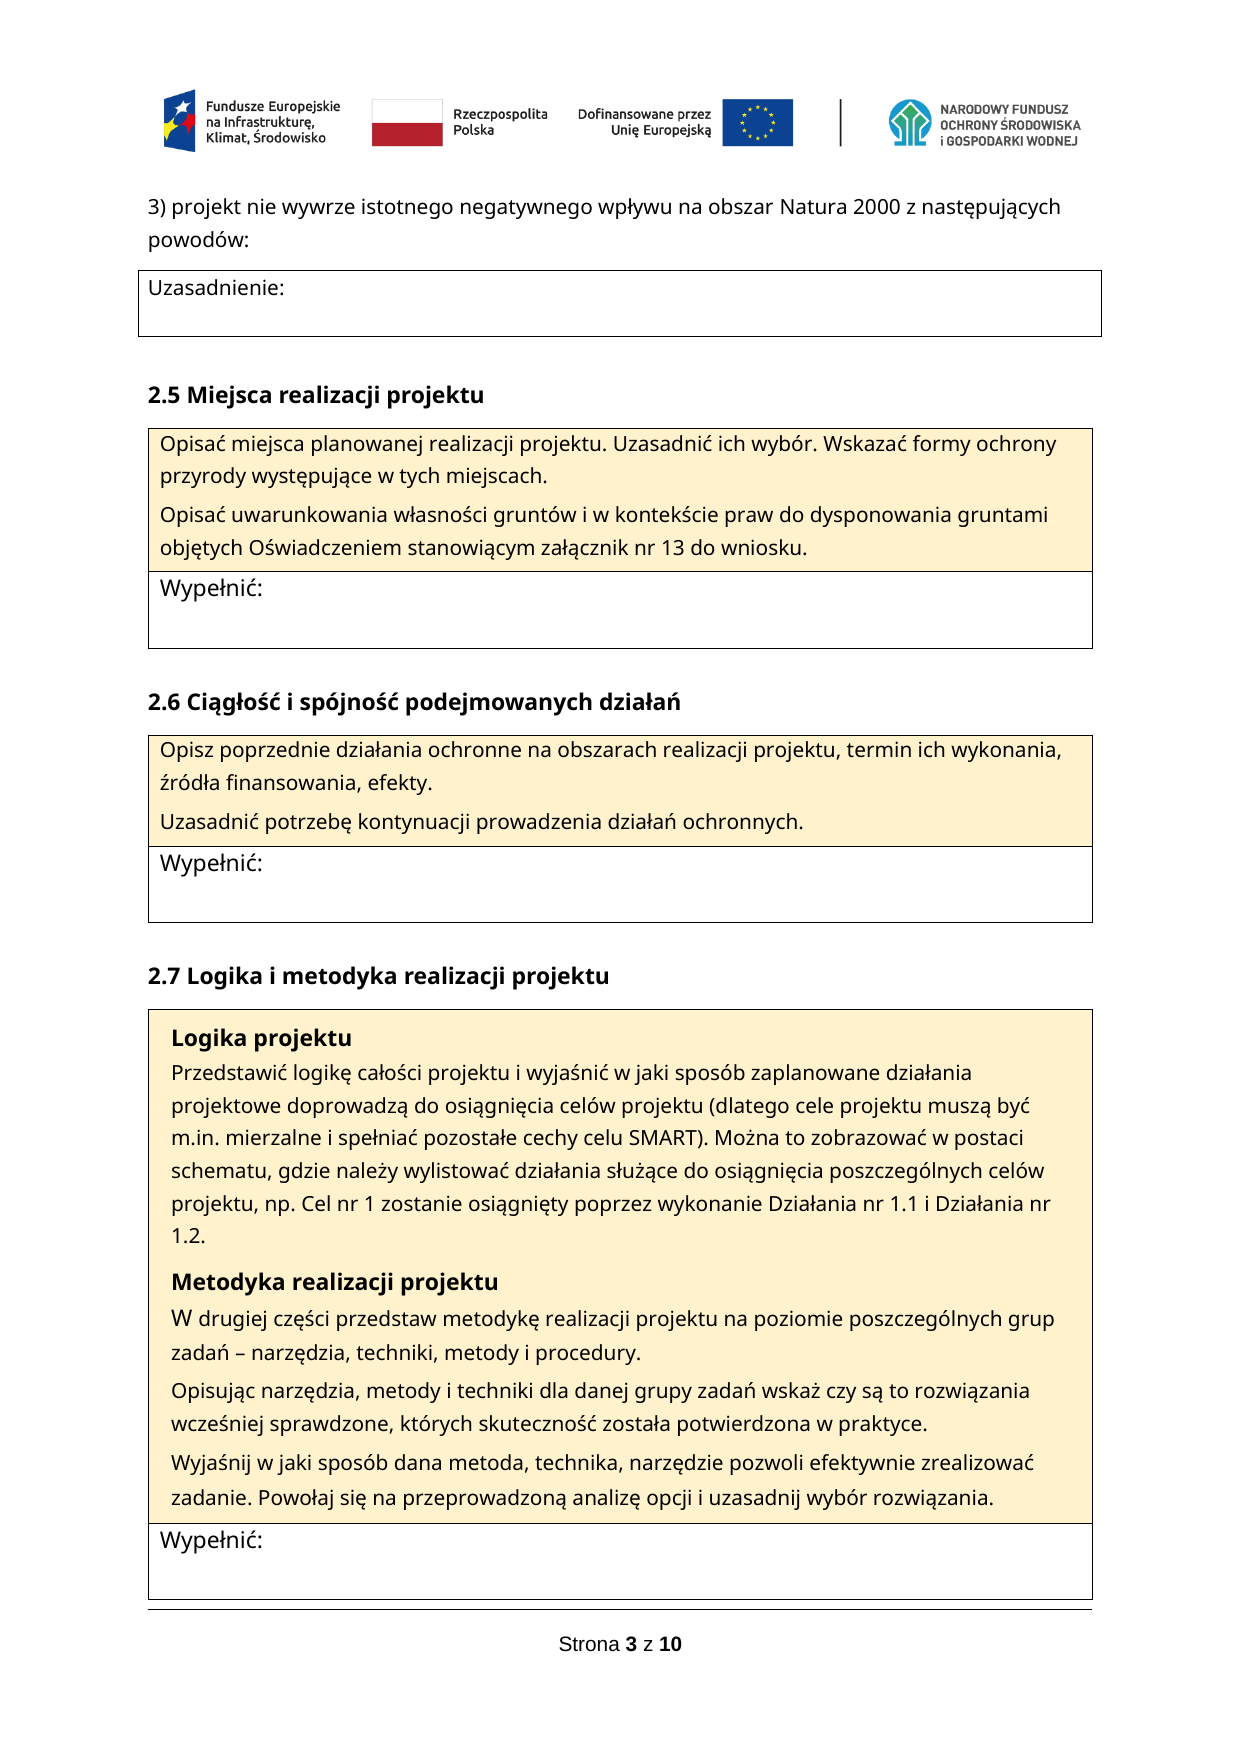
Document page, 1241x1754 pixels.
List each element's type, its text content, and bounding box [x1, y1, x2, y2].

text Uzasadnienie: [139, 271, 1101, 302]
table_cell Wypełnić: [149, 847, 1092, 922]
text 3) projekt nie wywrze istotnego negatywnego wpływu na obszar Natura 2000 z następujących powodów: [148, 192, 1092, 253]
table_header Opisać miejsca planowanej realizacji projektu. Uzasadnić ich wybór. Wskazać formy ochrony przyrody występujące w tych miejscach. Opisać uwarunkowania własności gruntów i w kontekście praw do dysponowania gruntami objętych Oświadczeniem stanowiącym załącznik nr 13 do wniosku. [149, 429, 1092, 571]
table_cell Wypełnić: [149, 1524, 1092, 1599]
picture [147, 73, 1093, 168]
subtitle 2.7 Logika i metodyka realizacji projektu [148, 960, 1092, 992]
table_header Opisz poprzednie działania ochronne na obszarach realizacji projektu, termin ich wykonania, źródła finansowania, efekty. Uzasadnić potrzebę kontynuacji prowadzenia działań ochronnych. [149, 736, 1092, 846]
table_cell Wypełnić: [149, 572, 1092, 647]
table_header [149, 1010, 1092, 1523]
subtitle 2.6 Ciągłość i spójność podejmowanych działań [148, 686, 1092, 717]
subtitle 2.5 Miejsca realizacji projektu [148, 379, 1092, 410]
